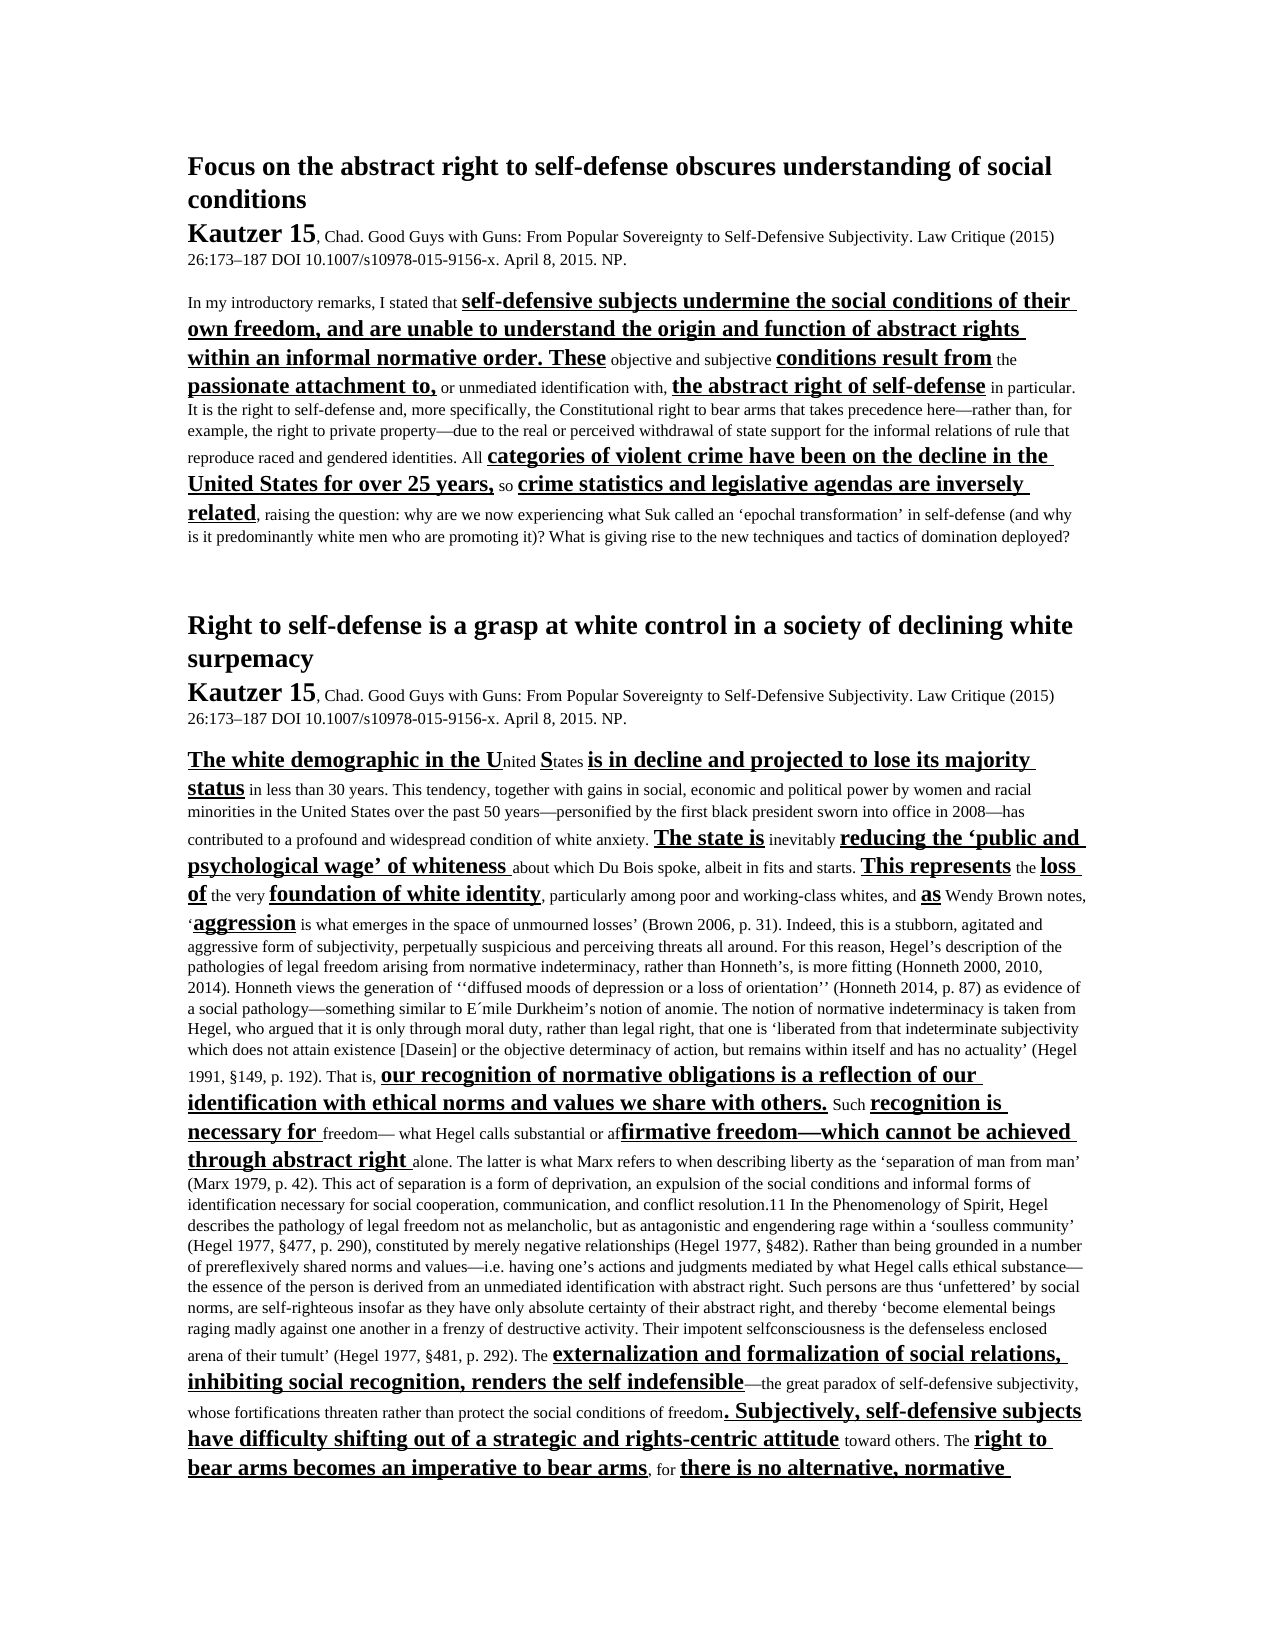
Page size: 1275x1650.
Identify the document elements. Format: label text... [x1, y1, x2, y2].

subtitle Right to self-defense is a grasp at white control in a society of declining white surpemacy [187, 609, 1087, 674]
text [187, 746, 1087, 1480]
text Kautzer 15, Chad. Good Guys with Guns: From Popular Sovereignty to Self-Defensive Subjectivity. Law Critique (2015) 26:173–187 DOI 10.1007/s10978-015-9156-x. April 8, 2015. NP. [187, 217, 1087, 269]
subtitle Focus on the abstract right to self-defense obscures understanding of social conditions [187, 150, 1087, 215]
text Kautzer 15, Chad. Good Guys with Guns: From Popular Sovereignty to Self-Defensive Subjectivity. Law Critique (2015) 26:173–187 DOI 10.1007/s10978-015-9156-x. April 8, 2015. NP. [187, 676, 1087, 728]
text In my introductory remarks, I stated that self-defensive subjects undermine the social conditions of their own freedom, and are unable to understand the origin and function of abstract rights within an informal normative order. These objective and subjective conditions result from the passionate attachment to, or unmediated identification with, the abstract right of self-defense in particular. It is the right to self-defense and, more specifically, the Constitutional right to bear arms that takes precedence here—rather than, for example, the right to private property—due to the real or perceived withdrawal of state support for the informal relations of rule that reproduce raced and gendered identities. All categories of violent crime have been on the decline in the United States for over 25 years, so crime statistics and legislative agendas are inversely related, raising the question: why are we now experiencing what Suk called an ‘epochal transformation’ in self-defense (and why is it predominantly white men who are promoting it)? What is giving rise to the new techniques and tactics of domination deployed? [187, 287, 1087, 546]
